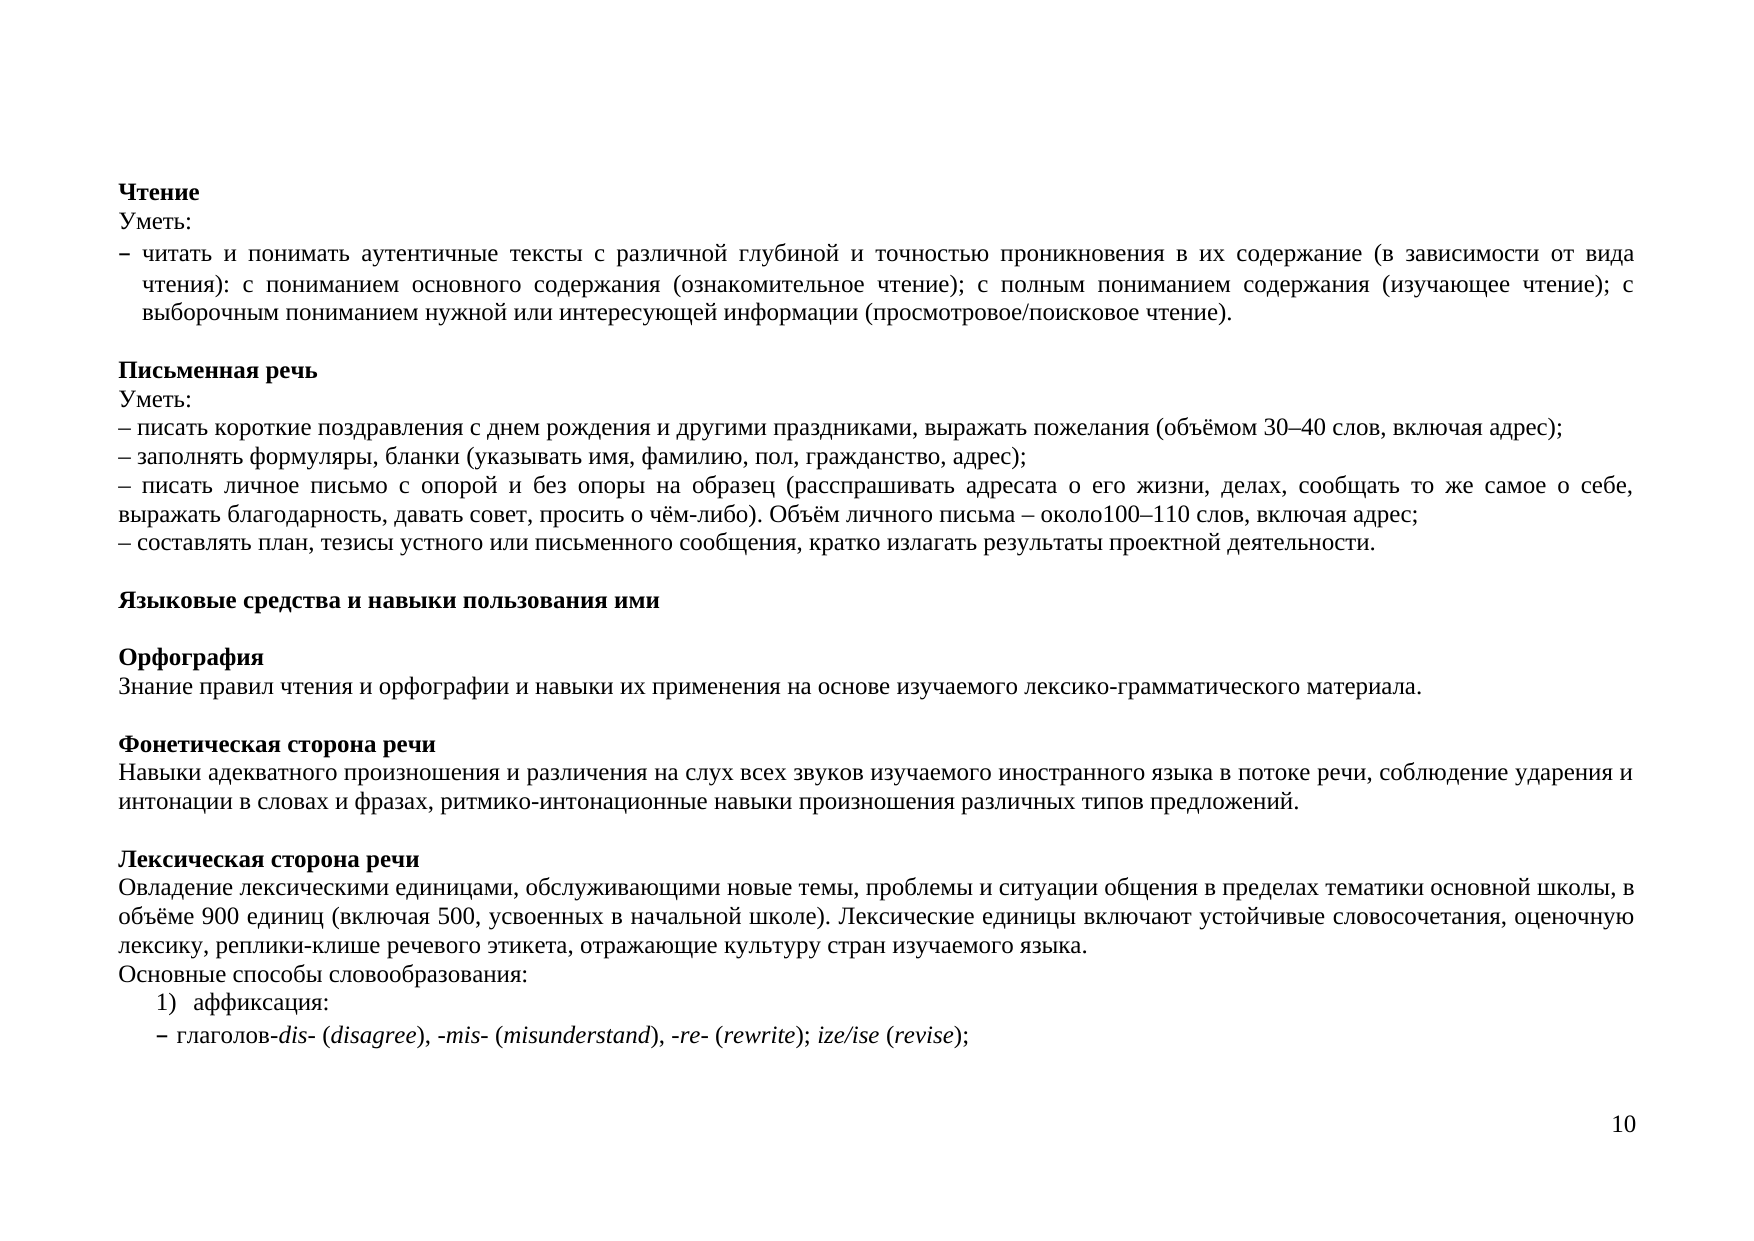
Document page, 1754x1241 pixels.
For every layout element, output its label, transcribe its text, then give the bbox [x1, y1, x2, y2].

text Знание правил чтения и орфографии и навыки их применения на основе изучаемого лексико-грамматического материала. [118, 671, 1636, 700]
list читать и понимать аутентичные тексты с различной глубиной и точностью проникновения в их содержание (в зависимости от вида чтения): с пониманием основного содержания (ознакомительное чтение); с полным пониманием содержания (изучающее чтение); с выборочным пониманием нужной или интересующей информации (просмотровое/поисковое чтение). [118, 235, 1636, 326]
list глаголов-dis- (disagree), -mis- (misunderstand), -re- (rewrite); ize/ise (revise); [156, 1016, 1636, 1050]
text Чтение [118, 177, 1636, 206]
text Письменная речь [118, 355, 1636, 384]
text – писать короткие поздравления с днем рождения и другими праздниками, выражать пожелания (объёмом 30–40 слов, включая адрес); [118, 412, 1636, 441]
text Фонетическая сторона речи [118, 729, 1636, 757]
text Орфография [118, 642, 1636, 671]
text Основные способы словообразования: [118, 959, 1636, 987]
text – составлять план, тезисы устного или письменного сообщения, кратко излагать результаты проектной деятельности. [118, 527, 1636, 556]
text Языковые средства и навыки пользования ими [118, 585, 1636, 614]
text Овладение лексическими единицами, обслуживающими новые темы, проблемы и ситуации общения в пределах тематики основной школы, в объёме 900 единиц (включая 500, усвоенных в начальной школе). Лексические единицы включают устойчивые словосочетания, оценочную лексику, реплики-клише речевого этикета, отражающие культуру стран изучаемого языка. [118, 872, 1636, 959]
text Уметь: [118, 206, 1636, 235]
text Уметь: [118, 384, 1636, 412]
text Навыки адекватного произношения и различения на слух всех звуков изучаемого иностранного языка в потоке речи, соблюдение ударения и интонации в словах и фразах, ритмико-интонационные навыки произношения различных типов предложений. [118, 757, 1636, 815]
text – писать личное письмо с опорой и без опоры на образец (расспрашивать адресата о его жизни, делах, сообщать то же самое о себе, выражать благодарность, давать совет, просить о чём-либо). Объём личного письма – около100–110 слов, включая адрес; [118, 470, 1636, 527]
text – заполнять формуляры, бланки (указывать имя, фамилию, пол, гражданство, адрес); [118, 441, 1636, 470]
list аффиксация: [156, 987, 1636, 1016]
text Лексическая сторона речи [118, 844, 1636, 872]
